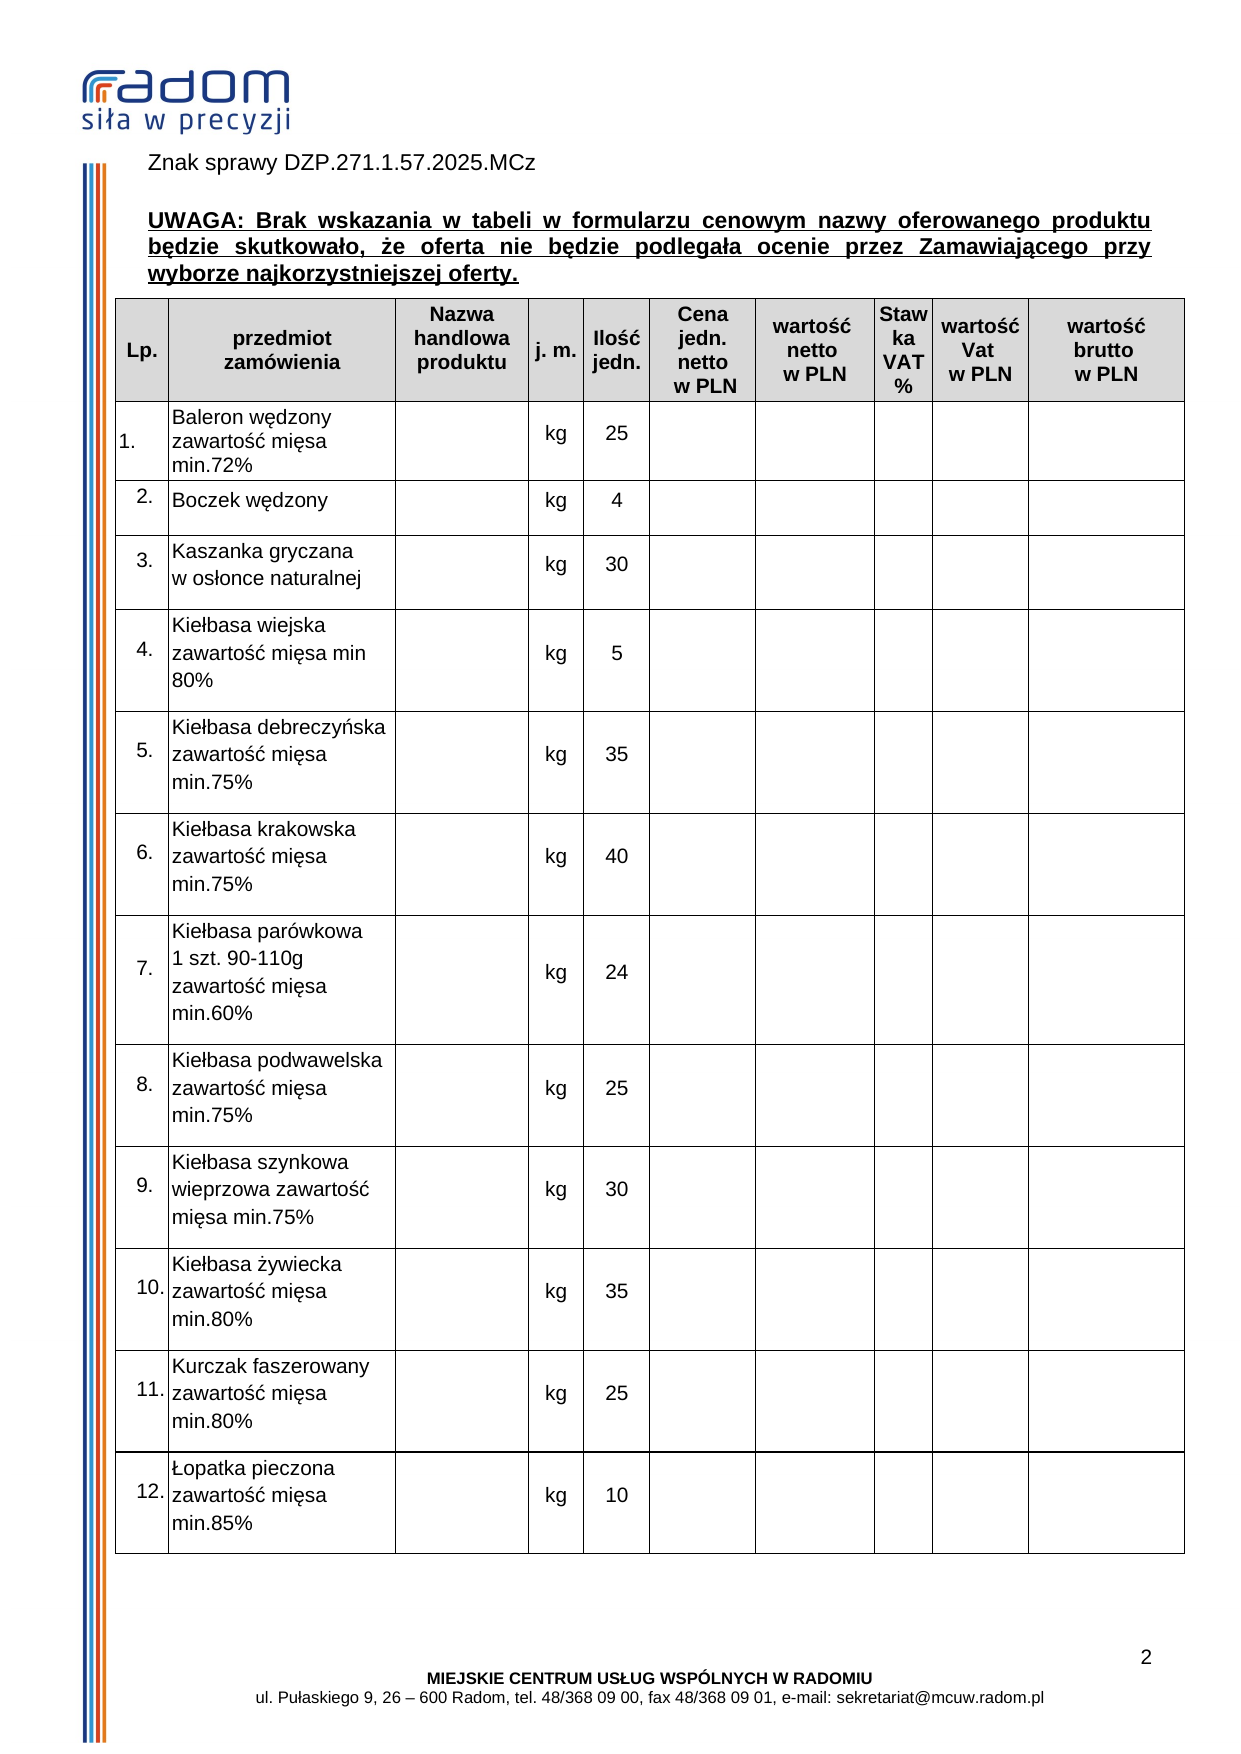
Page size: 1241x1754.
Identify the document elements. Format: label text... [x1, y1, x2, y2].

table_cell [650, 1453, 755, 1553]
table_cell [875, 1453, 932, 1553]
table_cell kg [529, 610, 583, 711]
table_cell [756, 1147, 874, 1248]
table_cell Kiełbasa podwawelska zawartość mięsa min.75% [169, 1045, 395, 1146]
table_cell [650, 1045, 755, 1146]
table_cell [1029, 814, 1184, 914]
table_cell [756, 610, 874, 711]
table_cell [933, 712, 1028, 813]
table_header Ilość jedn. [584, 299, 649, 401]
table_cell 30 [584, 1147, 649, 1248]
table_cell [116, 1351, 168, 1451]
table_cell kg [529, 1351, 583, 1451]
table_header j. m. [529, 299, 583, 401]
table_cell [396, 1147, 528, 1248]
table_cell [875, 712, 932, 813]
table_cell [396, 916, 528, 1044]
table_cell [116, 536, 168, 609]
table_cell [1029, 1147, 1184, 1248]
table_cell [875, 1249, 932, 1349]
table_cell [933, 1045, 1028, 1146]
table_cell Kiełbasa żywiecka zawartość mięsa min.80% [169, 1249, 395, 1349]
table_cell [650, 610, 755, 711]
table_cell [756, 1045, 874, 1146]
table_cell kg [529, 1147, 583, 1248]
table_cell kg [529, 1249, 583, 1349]
table_cell Kurczak faszerowany zawartość mięsa min.80% [169, 1351, 395, 1451]
table_cell kg [529, 1453, 583, 1553]
table_cell 25 [584, 402, 649, 480]
table_cell [933, 610, 1028, 711]
table_cell kg [529, 402, 583, 480]
table_cell [1029, 610, 1184, 711]
table_cell 4 [584, 481, 649, 534]
table_header przedmiot zamówienia [169, 299, 395, 401]
table_cell [650, 712, 755, 813]
table_header Nazwa handlowa produktu [396, 299, 528, 401]
table_cell [1029, 402, 1184, 480]
table_cell [756, 481, 874, 534]
table_cell Kiełbasa parówkowa 1 szt. 90-110g zawartość mięsa min.60% [169, 916, 395, 1044]
table_cell [875, 536, 932, 609]
text UWAGA: Brak wskazania w tabeli w formularzu cenowym nazwy oferowanego produktu będzie skutkowało, że oferta nie będzie podlegała ocenie przez Zamawiającego przy wyborze najkorzystniejszej oferty. [148, 231, 1152, 256]
table_cell 30 [584, 536, 649, 609]
table_cell [756, 536, 874, 609]
table_cell Baleron wędzony zawartość mięsa min.72% [169, 402, 395, 480]
table_cell kg [529, 916, 583, 1044]
table_cell [650, 536, 755, 609]
table_cell [650, 1351, 755, 1451]
table_cell [756, 814, 874, 914]
table_cell Boczek wędzony [169, 481, 395, 534]
table_cell [1029, 536, 1184, 609]
table_cell Łopatka pieczona zawartość mięsa min.85% [169, 1453, 395, 1553]
table_cell [116, 1453, 168, 1553]
table_cell [396, 1351, 528, 1451]
table_cell kg [529, 712, 583, 813]
table_cell [875, 610, 932, 711]
table_cell [933, 1351, 1028, 1451]
table_cell [396, 814, 528, 914]
table_cell [650, 916, 755, 1044]
table_cell [116, 402, 168, 480]
table_cell [116, 610, 168, 711]
table_cell 10 [584, 1453, 649, 1553]
table_header Lp. [116, 299, 168, 401]
table_cell [756, 1249, 874, 1349]
table_cell 35 [584, 712, 649, 813]
table_cell [116, 916, 168, 1044]
table_cell [1029, 1351, 1184, 1451]
table_cell [116, 1045, 168, 1146]
table_cell [396, 1453, 528, 1553]
table_cell [396, 610, 528, 711]
table_cell Kiełbasa wiejska zawartość mięsa min 80% [169, 610, 395, 711]
table_cell 25 [584, 1351, 649, 1451]
table_cell [116, 712, 168, 813]
table_cell [396, 481, 528, 534]
table_cell [116, 814, 168, 914]
table_cell kg [529, 536, 583, 609]
text UWAGA: Brak wskazania w tabeli w formularzu cenowym nazwy oferowanego produktu będzie skutkowało, że oferta nie będzie podlegała ocenie przez Zamawiającego przy wyborze najkorzystniejszej oferty. [148, 257, 1152, 286]
table_cell [875, 1147, 932, 1248]
table_cell [650, 1249, 755, 1349]
table_cell [650, 481, 755, 534]
table_header wartość Vat w PLN [933, 299, 1028, 401]
table_cell 35 [584, 1249, 649, 1349]
table_cell [875, 916, 932, 1044]
table_cell Kiełbasa debreczyńska zawartość mięsa min.75% [169, 712, 395, 813]
table_header wartość netto w PLN [756, 299, 874, 401]
table_cell [875, 1045, 932, 1146]
table_cell [933, 1147, 1028, 1248]
table_cell [116, 481, 168, 534]
picture [11, 0, 1241, 1743]
table_cell [396, 1249, 528, 1349]
table_cell [1029, 1249, 1184, 1349]
table_cell [650, 1147, 755, 1248]
table_cell [933, 402, 1028, 480]
table_cell [875, 481, 932, 534]
table_header Cena jedn. netto w PLN [650, 299, 755, 401]
table_cell [875, 814, 932, 914]
table_cell 40 [584, 814, 649, 914]
table_cell [933, 1249, 1028, 1349]
table_cell kg [529, 481, 583, 534]
table_cell [933, 1453, 1028, 1553]
table_cell [1029, 481, 1184, 534]
table_cell [756, 402, 874, 480]
table_cell [650, 402, 755, 480]
table_cell Kiełbasa krakowska zawartość mięsa min.75% [169, 814, 395, 914]
table_cell [1029, 916, 1184, 1044]
table_cell [756, 916, 874, 1044]
table_cell [756, 1351, 874, 1451]
table_cell [396, 712, 528, 813]
table_cell [1029, 1045, 1184, 1146]
table_cell [756, 1453, 874, 1553]
table_cell [875, 402, 932, 480]
table_cell Kiełbasa szynkowa wieprzowa zawartość mięsa min.75% [169, 1147, 395, 1248]
table_cell [1029, 712, 1184, 813]
table_cell [116, 1147, 168, 1248]
table_cell kg [529, 814, 583, 914]
table_cell [756, 712, 874, 813]
table_header wartość brutto w PLN [1029, 299, 1184, 401]
table_cell 5 [584, 610, 649, 711]
table_cell Kaszanka gryczana w osłonce naturalnej [169, 536, 395, 609]
table_cell kg [529, 1045, 583, 1146]
table_cell [933, 814, 1028, 914]
table_cell [116, 1249, 168, 1349]
table_cell [396, 1045, 528, 1146]
table_cell [933, 916, 1028, 1044]
table_cell 25 [584, 1045, 649, 1146]
table_cell [396, 402, 528, 480]
table_cell [875, 1351, 932, 1451]
table_cell [1029, 1453, 1184, 1553]
table_cell 24 [584, 916, 649, 1044]
table_cell [396, 536, 528, 609]
table_cell [933, 536, 1028, 609]
text UWAGA: Brak wskazania w tabeli w formularzu cenowym nazwy oferowanego produktu będzie skutkowało, że oferta nie będzie podlegała ocenie przez Zamawiającego przy wyborze najkorzystniejszej oferty. [148, 207, 1152, 230]
table_cell [650, 814, 755, 914]
table_header Stawka VAT% [875, 299, 932, 401]
table_cell [933, 481, 1028, 534]
